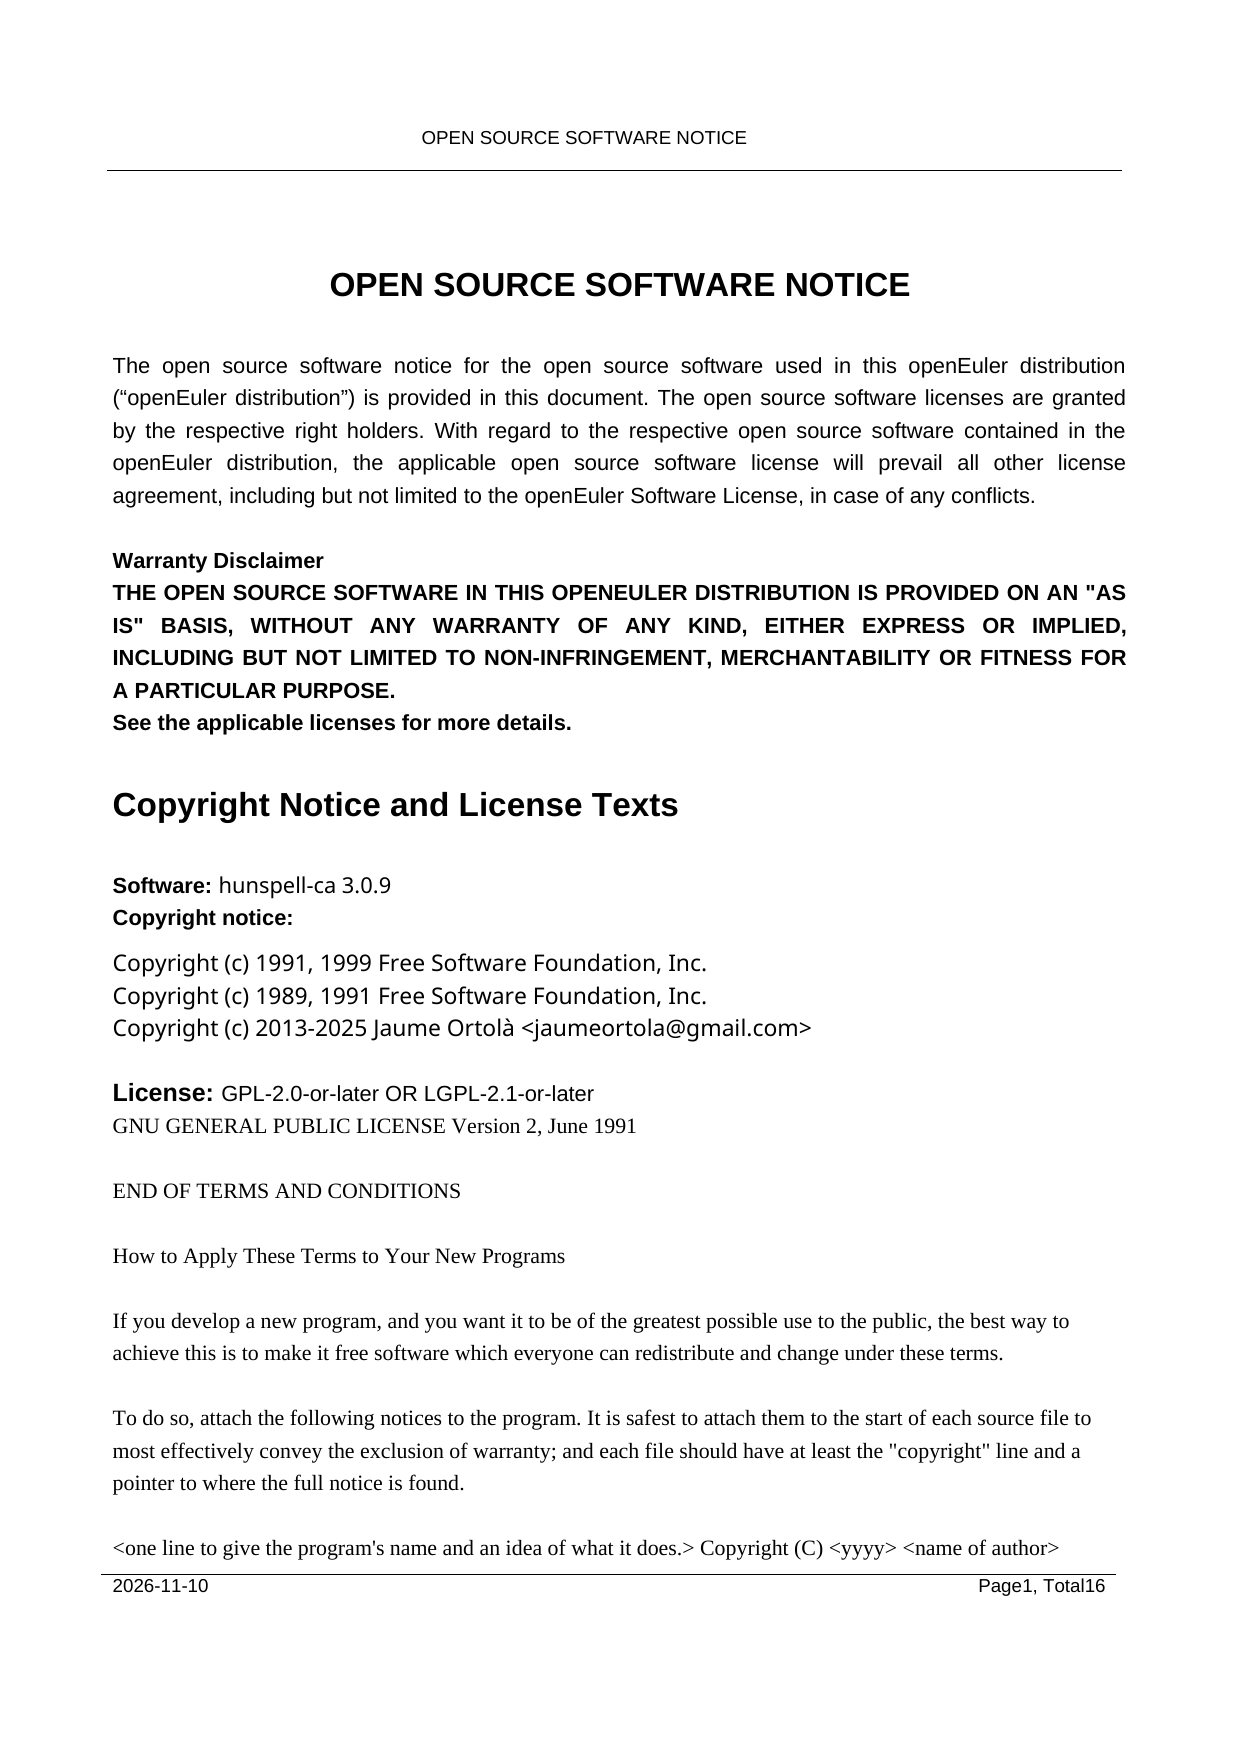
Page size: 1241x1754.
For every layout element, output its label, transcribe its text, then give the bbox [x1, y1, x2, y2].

text License: GPL-2.0-or-later OR LGPL-2.1-or-later [112, 1077, 1128, 1109]
text The open source software notice for the open source software used in this openEuler distribution (“openEuler distribution”) is provided in this document. The open source software licenses are granted by the respective right holders. With regard to the respective open source software contained in the openEuler distribution, the applicable open source software license will prevail all other license agreement, including but not limited to the openEuler Software License, in case of any conflicts. [112, 349, 1128, 511]
text Copyright Notice and License Texts [112, 771, 1128, 836]
title Software: hunspell-ca 3.0.9 [112, 869, 1128, 901]
text Warranty Disclaimer [112, 544, 1128, 576]
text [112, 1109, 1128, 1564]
text OPEN SOURCE SOFTWARE NOTICE [112, 251, 1128, 316]
text Copyright (c) 1991, 1999 Free Software Foundation, Inc. Copyright (c) 1989, 1991 Free Software Foundation, Inc. Copyright (c) 2013-2025 Jaume Ortolà <jaumeortola@gmail.com> [112, 947, 1128, 1077]
text Copyright notice: [112, 901, 1128, 934]
text THE OPEN SOURCE SOFTWARE IN THIS OPENEULER DISTRIBUTION IS PROVIDED ON AN "AS IS" BASIS, WITHOUT ANY WARRANTY OF ANY KIND, EITHER EXPRESS OR IMPLIED, INCLUDING BUT NOT LIMITED TO NON-INFRINGEMENT, MERCHANTABILITY OR FITNESS FOR A PARTICULAR PURPOSE. See the applicable licenses for more details. [112, 576, 1128, 739]
